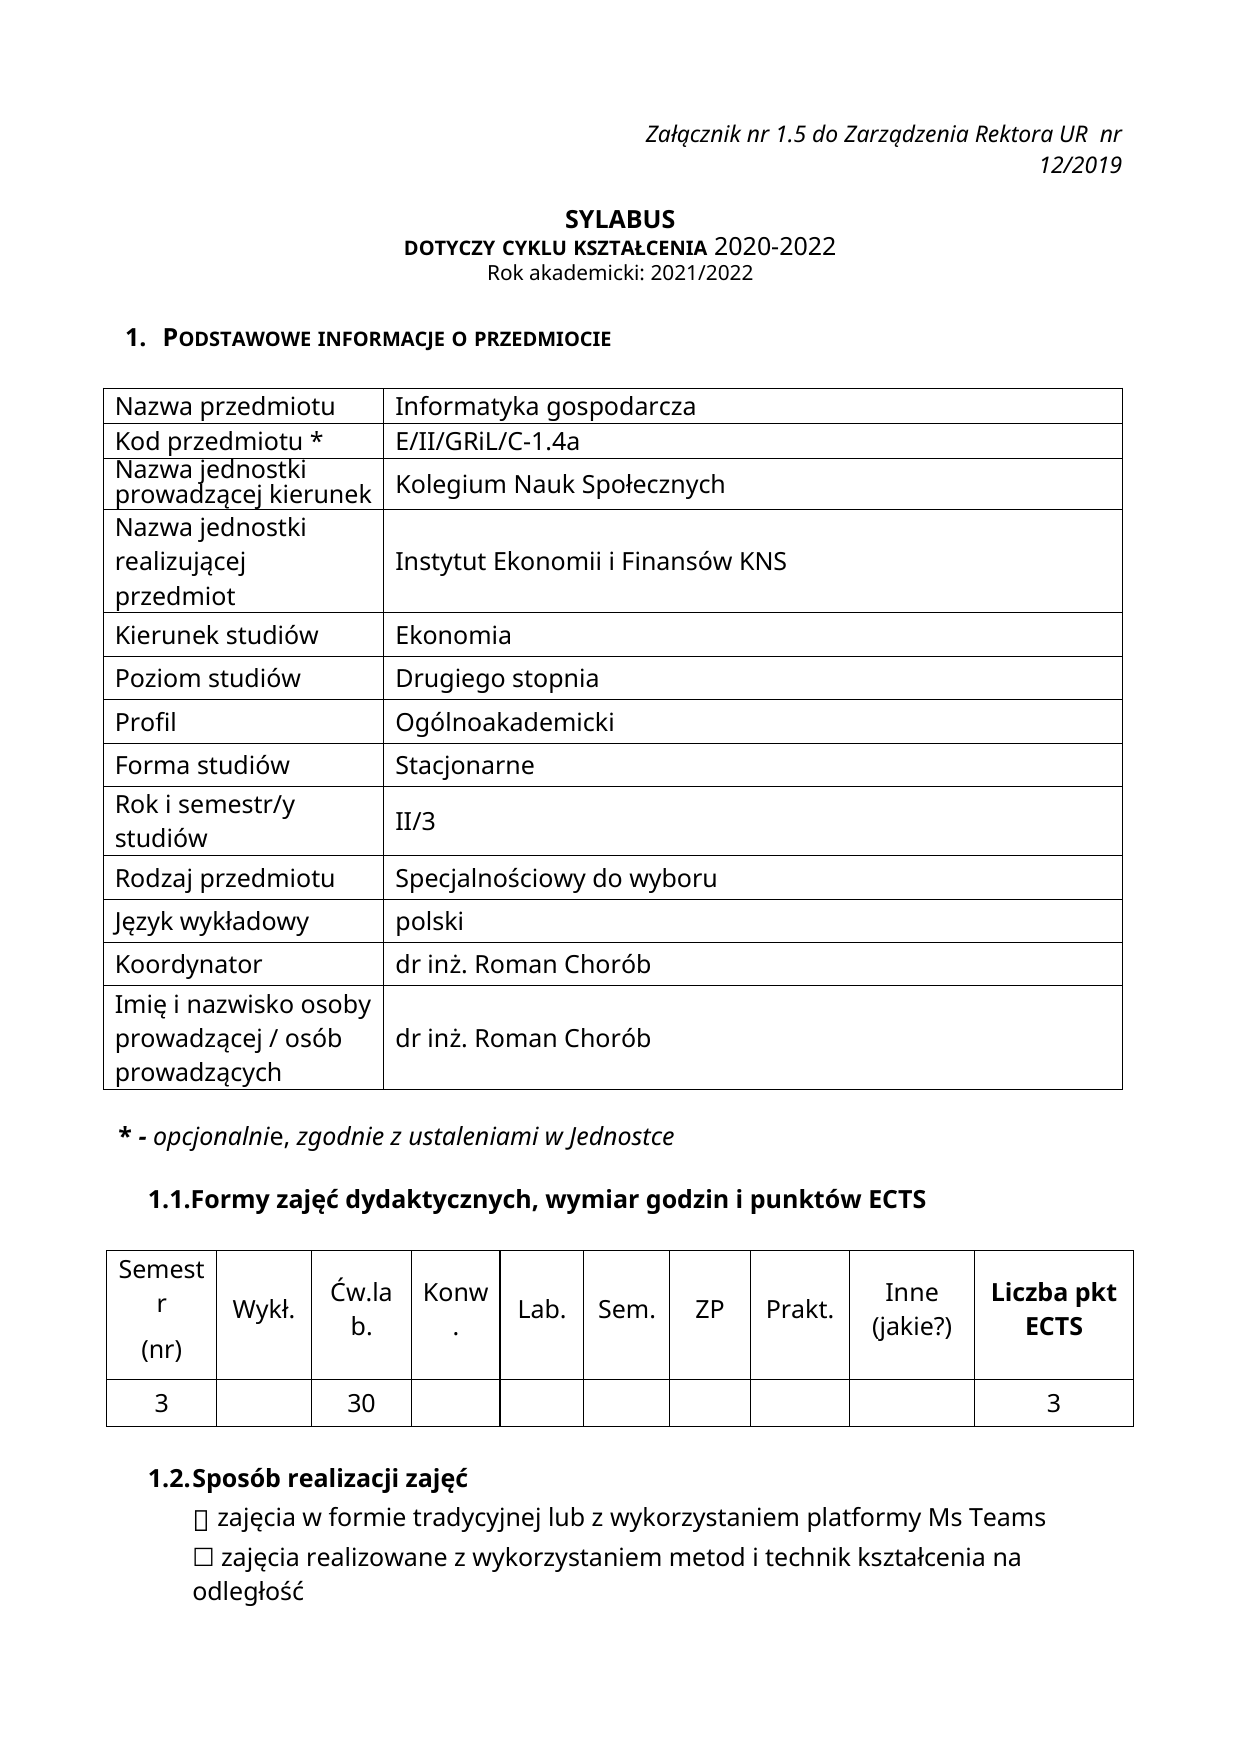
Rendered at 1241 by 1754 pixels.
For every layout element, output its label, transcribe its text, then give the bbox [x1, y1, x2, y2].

table_cell Imię i nazwisko osoby prowadzącej / osób prowadzących [104, 986, 383, 1089]
table_cell 3 [107, 1380, 216, 1426]
table_cell Rok i semestr/y studiów [104, 787, 383, 855]
table_cell [670, 1380, 750, 1426]
table_cell Nazwa jednostki realizującej przedmiot [104, 510, 383, 612]
table_header Informatyka gospodarcza [384, 389, 1122, 423]
text dotyczy cyklu kształcenia 2020-2022 [118, 236, 1122, 261]
table_cell Nazwa jednostki prowadzącej kierunek [104, 459, 383, 509]
table_cell [584, 1380, 669, 1426]
table_header Liczba pkt ECTS [975, 1251, 1133, 1378]
table_header Inne (jakie?) [850, 1251, 974, 1378]
table_header Nazwa przedmiotu [104, 389, 383, 423]
table_cell 3 [975, 1380, 1133, 1426]
table_header Sem. [584, 1251, 669, 1378]
table_cell Język wykładowy [104, 900, 383, 942]
text 1.1.Formy zajęć dydaktycznych, wymiar godzin i punktów ECTS [148, 1182, 1122, 1216]
table_cell E/II/GRiL/C-1.4a [384, 424, 1122, 458]
table_cell [501, 1380, 583, 1426]
table_cell Stacjonarne [384, 744, 1122, 786]
text 1.2. Sposób realizacji zajęć [148, 1461, 1122, 1495]
table_cell Drugiego stopnia [384, 657, 1122, 699]
table_cell Rodzaj przedmiotu [104, 856, 383, 898]
table_cell Forma studiów [104, 744, 383, 786]
table_cell Kod przedmiotu * [104, 424, 383, 458]
table_cell [412, 1380, 499, 1426]
table_header Konw. [412, 1251, 499, 1378]
table_header ZP [670, 1251, 750, 1378]
table_cell Poziom studiów [104, 657, 383, 699]
table_header Ćw.lab. [312, 1251, 411, 1378]
table_cell 30 [312, 1380, 411, 1426]
table_cell dr inż. Roman Chorób [384, 943, 1122, 985]
text  zajęcia w formie tradycyjnej lub z wykorzystaniem platformy Ms Teams [192, 1495, 1122, 1540]
table_cell Ekonomia [384, 613, 1122, 656]
table_cell [850, 1380, 974, 1426]
table_cell dr inż. Roman Chorób [384, 986, 1122, 1089]
list Podstawowe informacje o przedmiocie [125, 319, 1122, 354]
table_cell II/3 [384, 787, 1122, 855]
text Rok akademicki: 2021/2022 [118, 261, 1122, 286]
table_header Prakt. [751, 1251, 849, 1378]
table_cell Koordynator [104, 943, 383, 985]
table_cell Profil [104, 700, 383, 742]
table_header Lab. [501, 1251, 583, 1378]
table_cell [751, 1380, 849, 1426]
table_header Wykł. [217, 1251, 311, 1378]
text * - opcjonalnie, zgodnie z ustaleniami w Jednostce [118, 1119, 1122, 1153]
table_cell polski [384, 900, 1122, 942]
table_header Semestr (nr) [107, 1251, 216, 1378]
table_cell Kolegium Nauk Społecznych [384, 459, 1122, 509]
table_cell Kierunek studiów [104, 613, 383, 656]
text SYLABUS [118, 201, 1122, 236]
table_cell Specjalnościowy do wyboru [384, 856, 1122, 898]
table_cell Ogólnoakademicki [384, 700, 1122, 742]
table_cell Instytut Ekonomii i Finansów KNS [384, 510, 1122, 612]
table_cell [217, 1380, 311, 1426]
text ☐ zajęcia realizowane z wykorzystaniem metod i technik kształcenia na odległość [192, 1540, 1122, 1608]
text Załącznik nr 1.5 do Zarządzenia Rektora UR nr 12/2019 [118, 118, 1122, 181]
